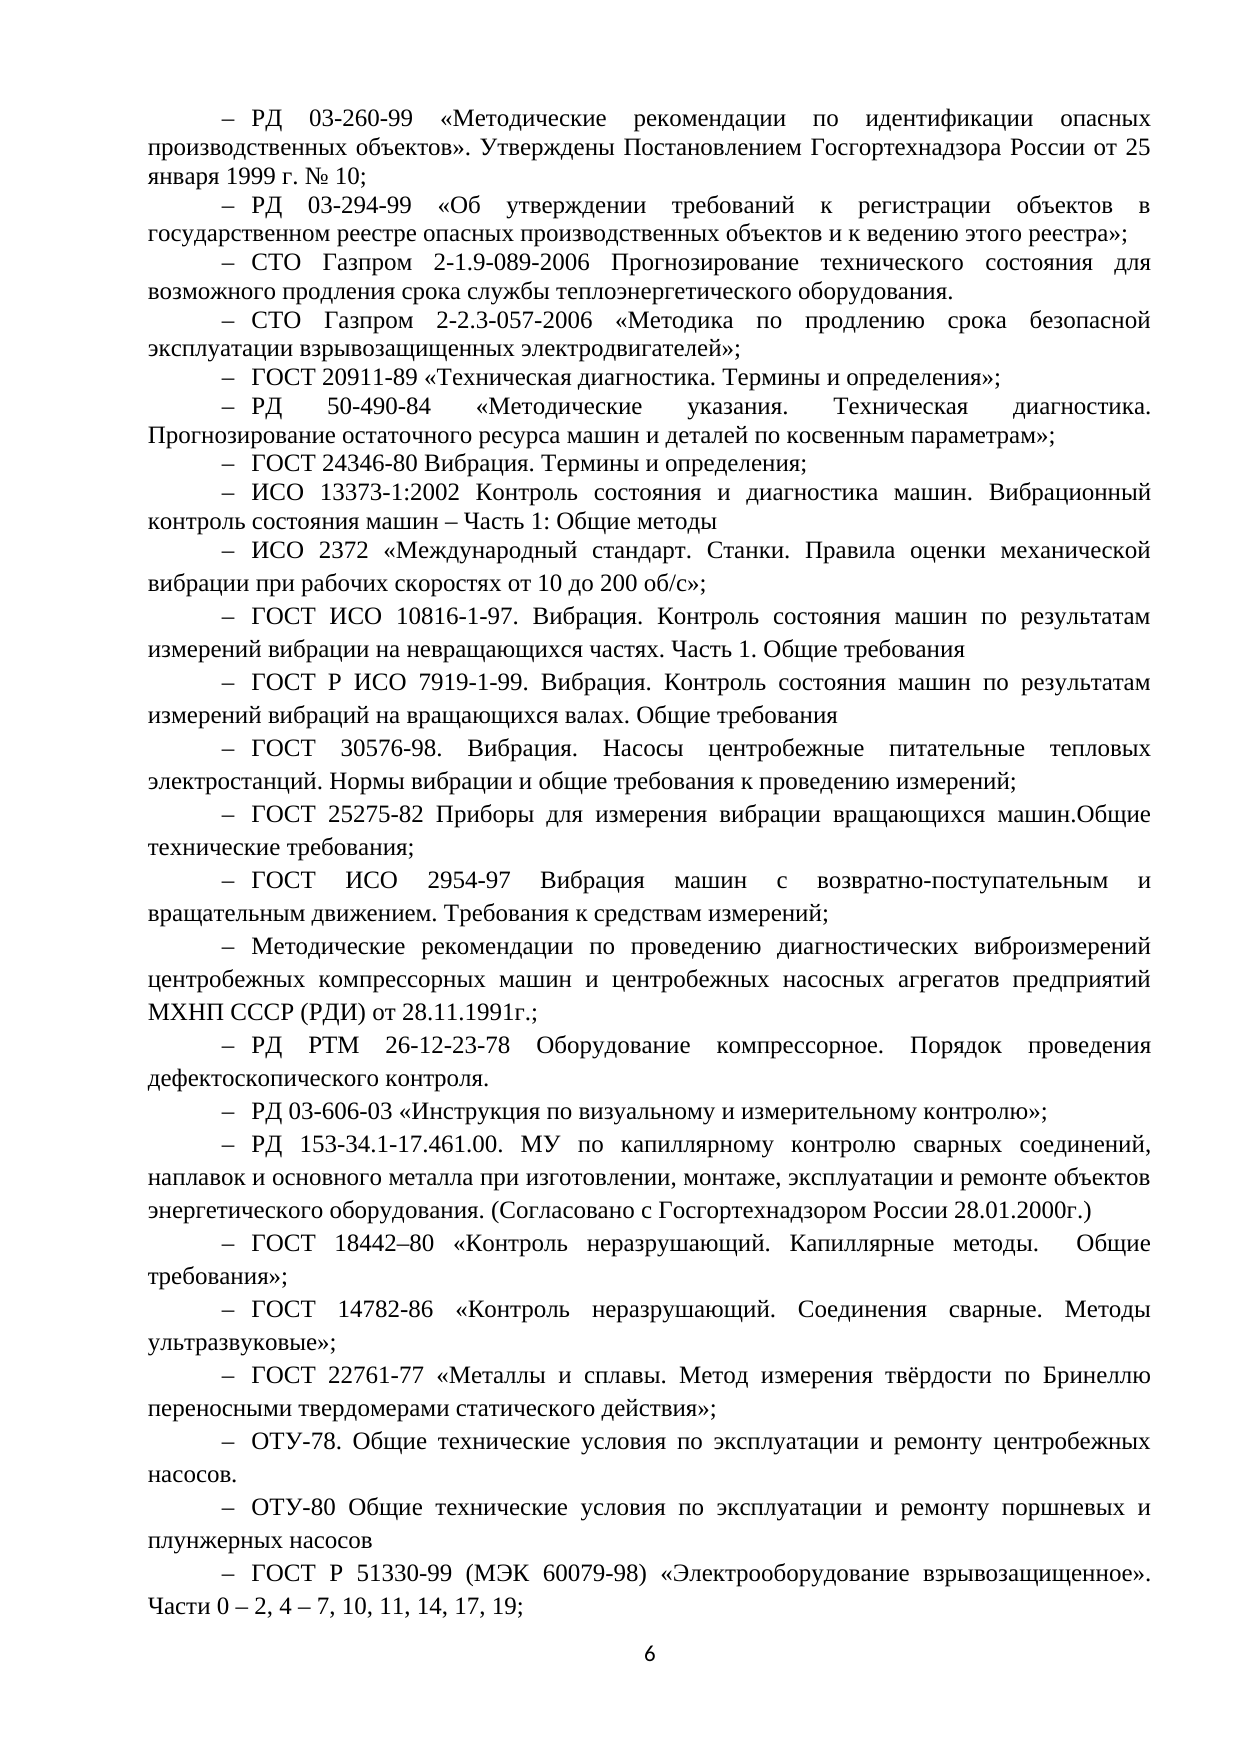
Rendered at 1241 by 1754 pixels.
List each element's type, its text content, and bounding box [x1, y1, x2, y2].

list ОТУ-78. Общие технические условия по эксплуатации и ремонту центробежных насосов. [148, 1426, 1152, 1488]
list ИСО 2372 «Международный стандарт. Станки. Правила оценки механической вибрации при рабочих скоростях от 10 до 200 об/с»; [148, 535, 1152, 596]
list ГОСТ Р ИСО 7919-1-99. Вибрация. Контроль состояния машин по результатам измерений вибраций на вращающихся валах. Общие требования [148, 667, 1152, 728]
list ГОСТ ИСО 2954-97 Вибрация машин с возвратно-поступательным и вращательным движением. Требования к средствам измерений; [148, 865, 1152, 927]
list ГОСТ 25275-82 Приборы для измерения вибрации вращающихся машин.Общие технические требования; [148, 799, 1152, 861]
list РД 03-294-99 «Об утверждении требований к регистрации объектов в государственном реестре опасных производственных объектов и к ведению этого реестра»; [148, 190, 1152, 247]
list Методические рекомендации по проведению диагностических виброизмерений центробежных компрессорных машин и центробежных насосных агрегатов предприятий МХНП СССР (РДИ) от 28.11.1991г.; [148, 931, 1152, 1026]
list РД РТМ 26-12-23-78 Оборудование компрессорное. Порядок проведения дефектоскопического контроля. [148, 1030, 1152, 1092]
list ГОСТ 30576-98. Вибрация. Насосы центробежные питательные тепловых электростанций. Нормы вибрации и общие требования к проведению измерений; [148, 733, 1152, 794]
list СТО Газпром 2-2.3-057-2006 «Методика по продлению срока безопасной эксплуатации взрывозащищенных электродвигателей»; [148, 305, 1152, 362]
list СТО Газпром 2-1.9-089-2006 Прогнозирование технического состояния для возможного продления срока службы теплоэнергетического оборудования. [148, 247, 1152, 305]
list ГОСТ 24346-80 Вибрация. Термины и определения; [148, 448, 1152, 477]
list ИСО 13373-1:2002 Контроль состояния и диагностика машин. Вибрационный контроль состояния машин – Часть 1: Общие методы [148, 477, 1152, 535]
list РД 03-606-03 «Инструкция по визуальному и измерительному контролю»; [148, 1096, 1152, 1125]
list РД 03-260-99 «Методические рекомендации по идентификации опасных производственных объектов». Утверждены Постановлением Госгортехнадзора России от 25 января 1999 г. № 10; [148, 103, 1152, 190]
list ГОСТ ИСО 10816-1-97. Вибрация. Контроль состояния машин по результатам измерений вибрации на невращающихся частях. Часть 1. Общие требования [148, 601, 1152, 662]
list РД 153-34.1-17.461.00. МУ по капиллярному контролю сварных соединений, наплавок и основного металла при изготовлении, монтаже, эксплуатации и ремонте объектов энергетического оборудования. (Согласовано с Госгортехнадзором России 28.01.2000г.) [148, 1129, 1152, 1224]
list ГОСТ 18442–80 «Контроль неразрушающий. Капиллярные методы. Общие требования»; [148, 1228, 1152, 1290]
list ГОСТ Р 51330-99 (МЭК 60079-98) «Электрооборудование взрывозащищенное». Части 0 – 2, 4 – 7, 10, 11, 14, 17, 19; [148, 1558, 1152, 1620]
list ГОСТ 14782-86 «Контроль неразрушающий. Соединения сварные. Методы ультразвуковые»; [148, 1294, 1152, 1356]
list РД 50-490-84 «Методические указания. Техническая диагностика. Прогнозирование остаточного ресурса машин и деталей по косвенным параметрам»; [148, 391, 1152, 448]
list ГОСТ 22761-77 «Металлы и сплавы. Метод измерения твёрдости по Бринеллю переносными твердомерами статического действия»; [148, 1360, 1152, 1422]
list ГОСТ 20911-89 «Техническая диагностика. Термины и определения»; [148, 362, 1152, 391]
list ОТУ-80 Общие технические условия по эксплуатации и ремонту поршневых и плунжерных насосов [148, 1492, 1152, 1554]
